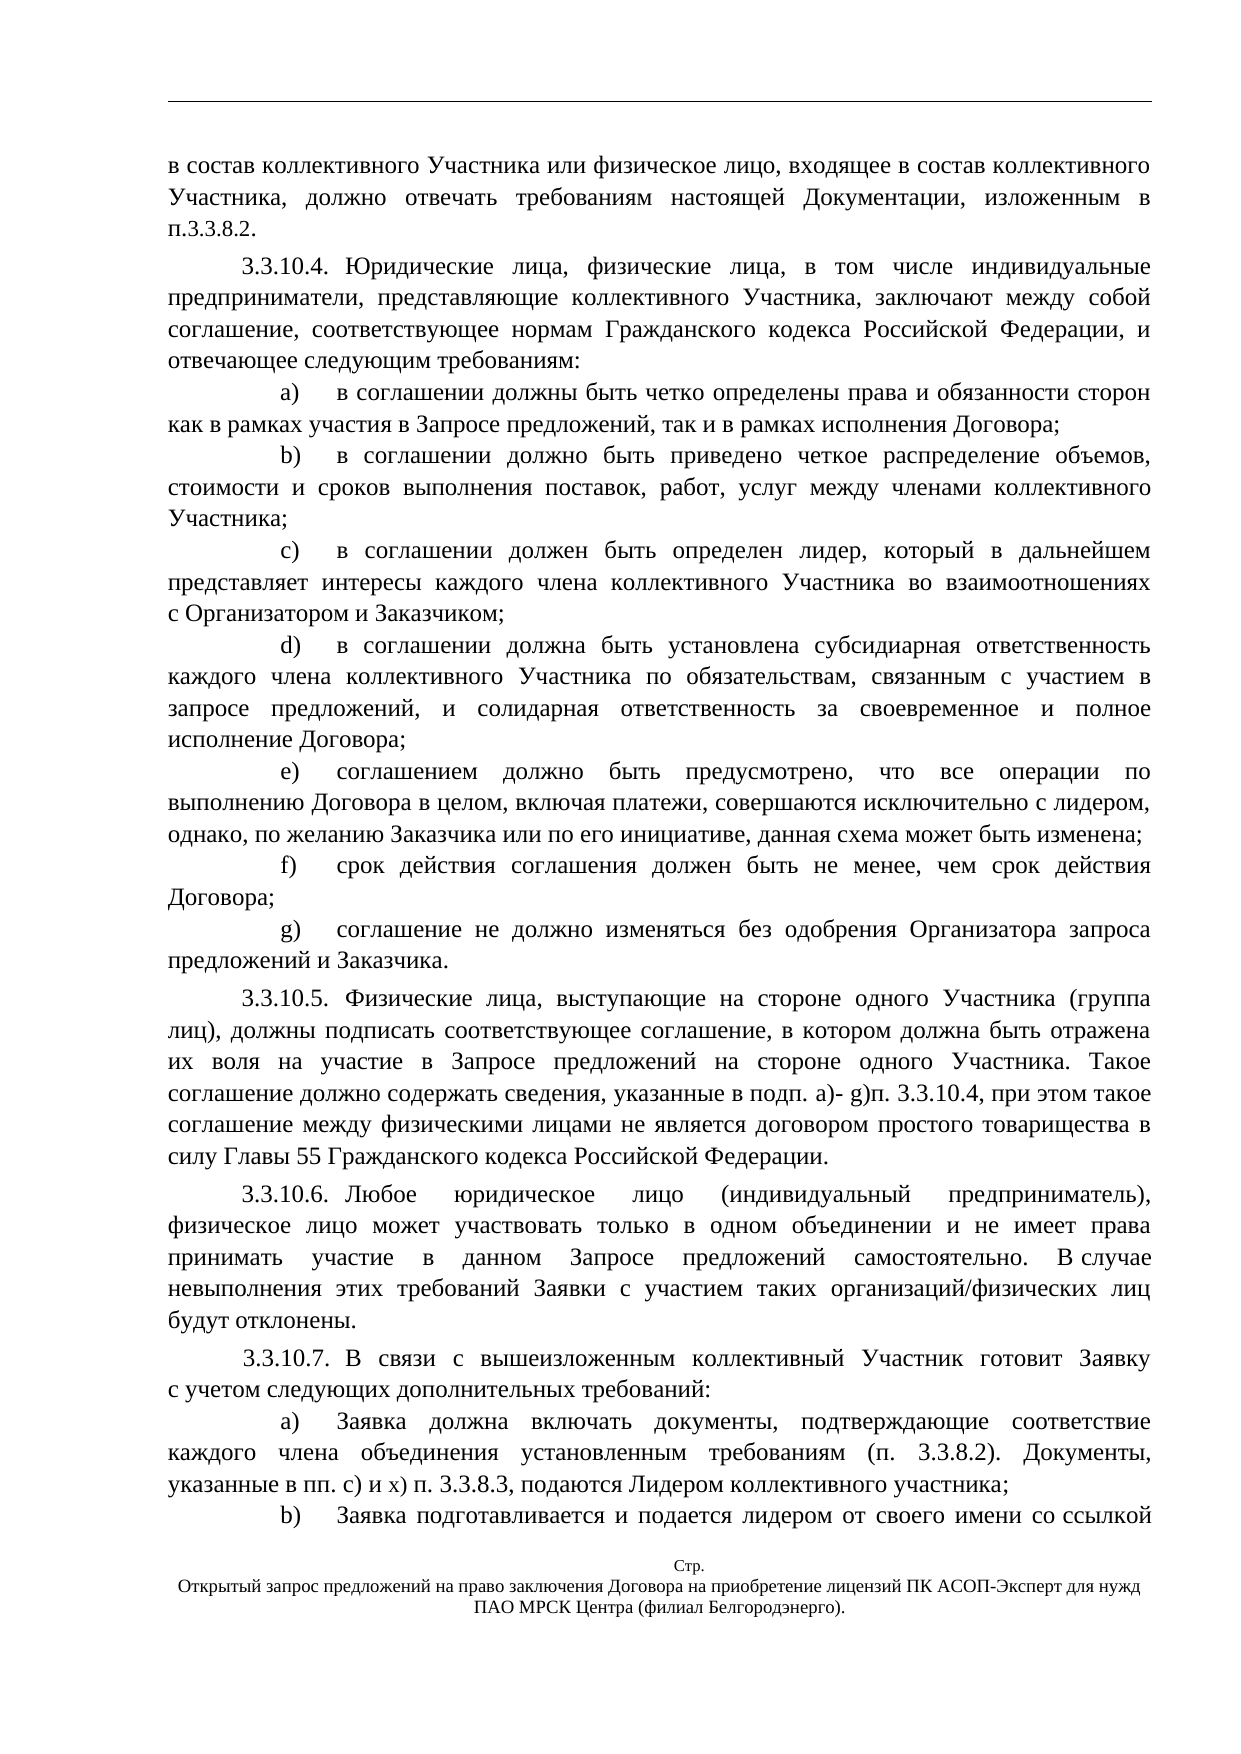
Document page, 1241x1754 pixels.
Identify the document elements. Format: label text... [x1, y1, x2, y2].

list в соглашении должен быть определен лидер, который в дальнейшем представляет интересы каждого члена коллективного Участника во взаимоотношениях с Организатором и Заказчиком; [168, 535, 1152, 627]
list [168, 1501, 1152, 1529]
list в соглашении должны быть четко определены права и обязанности сторон как в рамках участия в Запросе предложений, так и в рамках исполнения Договора; [168, 377, 1152, 437]
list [168, 150, 1152, 242]
list В связи с вышеизложенным коллективный Участник готовит Заявку с учетом следующих дополнительных требований: [168, 1343, 1152, 1403]
list в соглашении должно быть приведено четкое распределение объемов, стоимости и сроков выполнения поставок, работ, услуг между членами коллективного Участника; [168, 440, 1152, 532]
list соглашением должно быть предусмотрено, что все операции по выполнению Договора в целом, включая платежи, совершаются исключительно с лидером, однако, по желанию Заказчика или по его инициативе, данная схема может быть изменена; [168, 756, 1152, 848]
list в соглашении должна быть установлена субсидиарная ответственность каждого члена коллективного Участника по обязательствам, связанным с участием в запросе предложений, и солидарная ответственность за своевременное и полное исполнение Договора; [168, 630, 1152, 753]
list Юридические лица, физические лица, в том числе индивидуальные предприниматели, представляющие коллективного Участника, заключают между собой соглашение, соответствующее нормам Гражданского кодекса Российской Федерации, и отвечающее следующим требованиям: [168, 251, 1152, 374]
list срок действия соглашения должен быть не менее, чем срок действия Договора; [168, 851, 1152, 911]
list соглашение не должно изменяться без одобрения Организатора запроса предложений и Заказчика. [168, 914, 1152, 974]
list Любое юридическое лицо (индивидуальный предприниматель), физическое лицо может участвовать только в одном объединении и не имеет права принимать участие в данном Запросе предложений самостоятельно. В случае невыполнения этих требований Заявки с участием таких организаций/физических лиц будут отклонены. [168, 1179, 1152, 1334]
